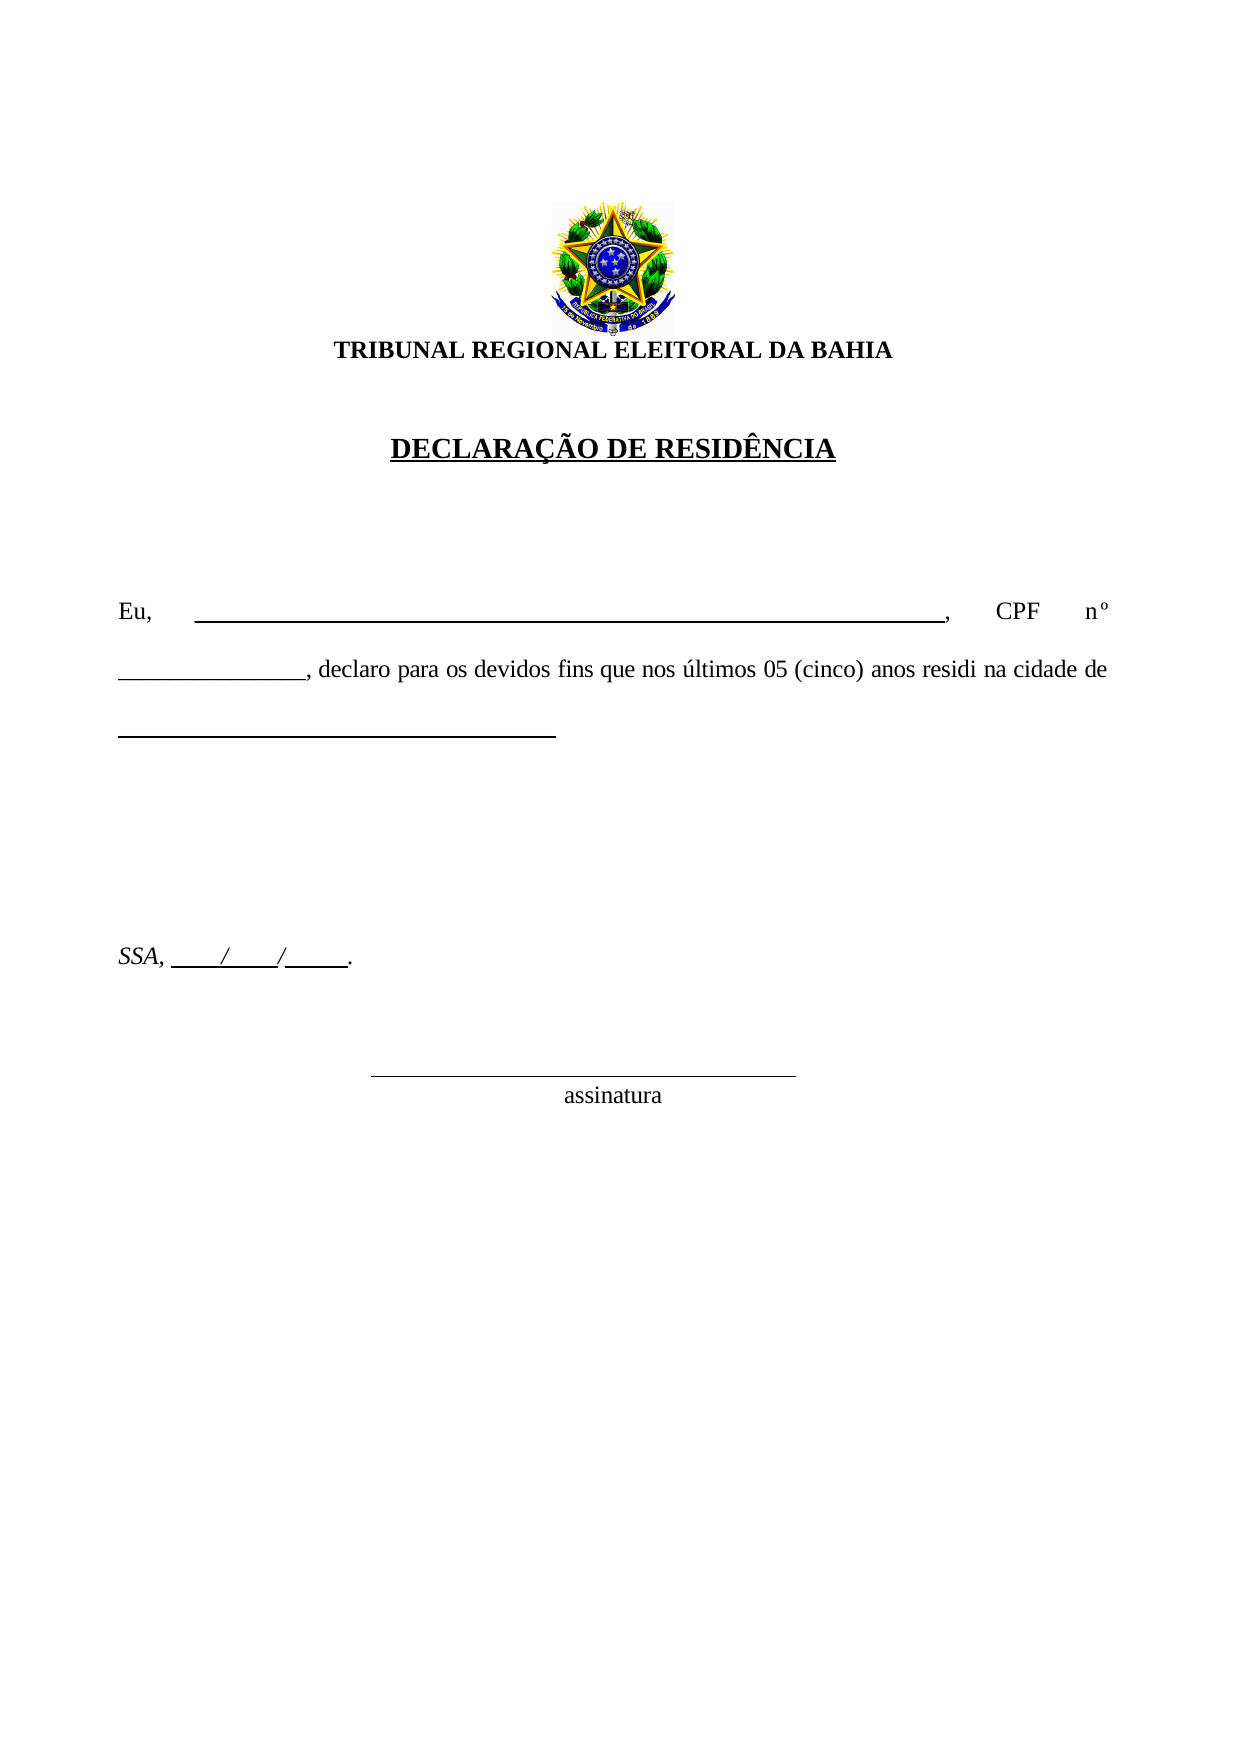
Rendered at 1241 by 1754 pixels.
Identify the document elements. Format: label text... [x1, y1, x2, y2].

picture [551, 202, 675, 336]
title DECLARAÇÃO DE RESIDÊNCIA [118, 431, 1108, 464]
text Eu, ____________________________________________________________, CPF nº _______________, declaro para os devidos fins que nos últimos 05 (cinco) anos residi na cidade de ___________________________________ [118, 596, 1108, 740]
text SSA, ____/____/_____. [118, 941, 1108, 970]
subtitle assinatura [118, 1066, 1108, 1108]
subtitle TRIBUNAL REGIONAL ELEITORAL DA BAHIA [118, 335, 1108, 364]
